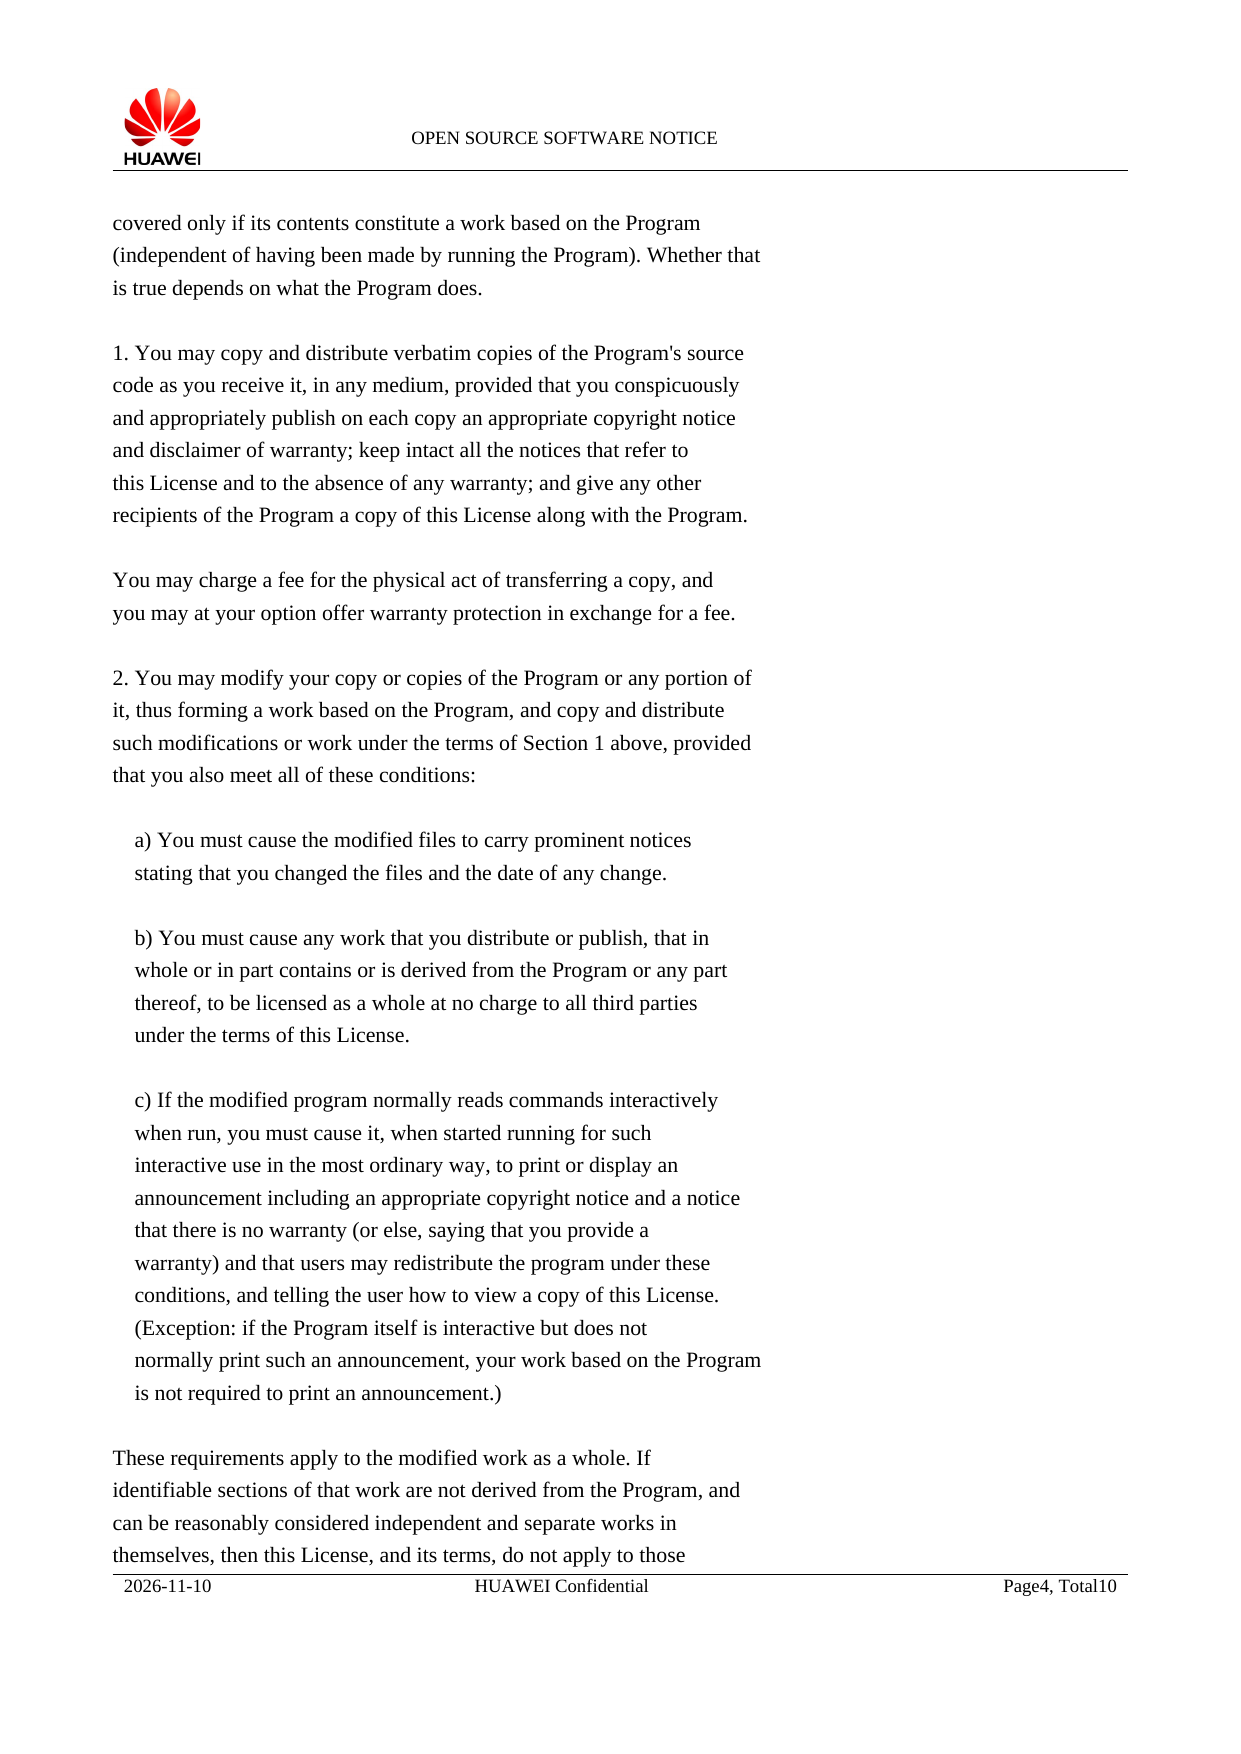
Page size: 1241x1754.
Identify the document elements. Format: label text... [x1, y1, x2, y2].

picture [124, 88, 201, 165]
